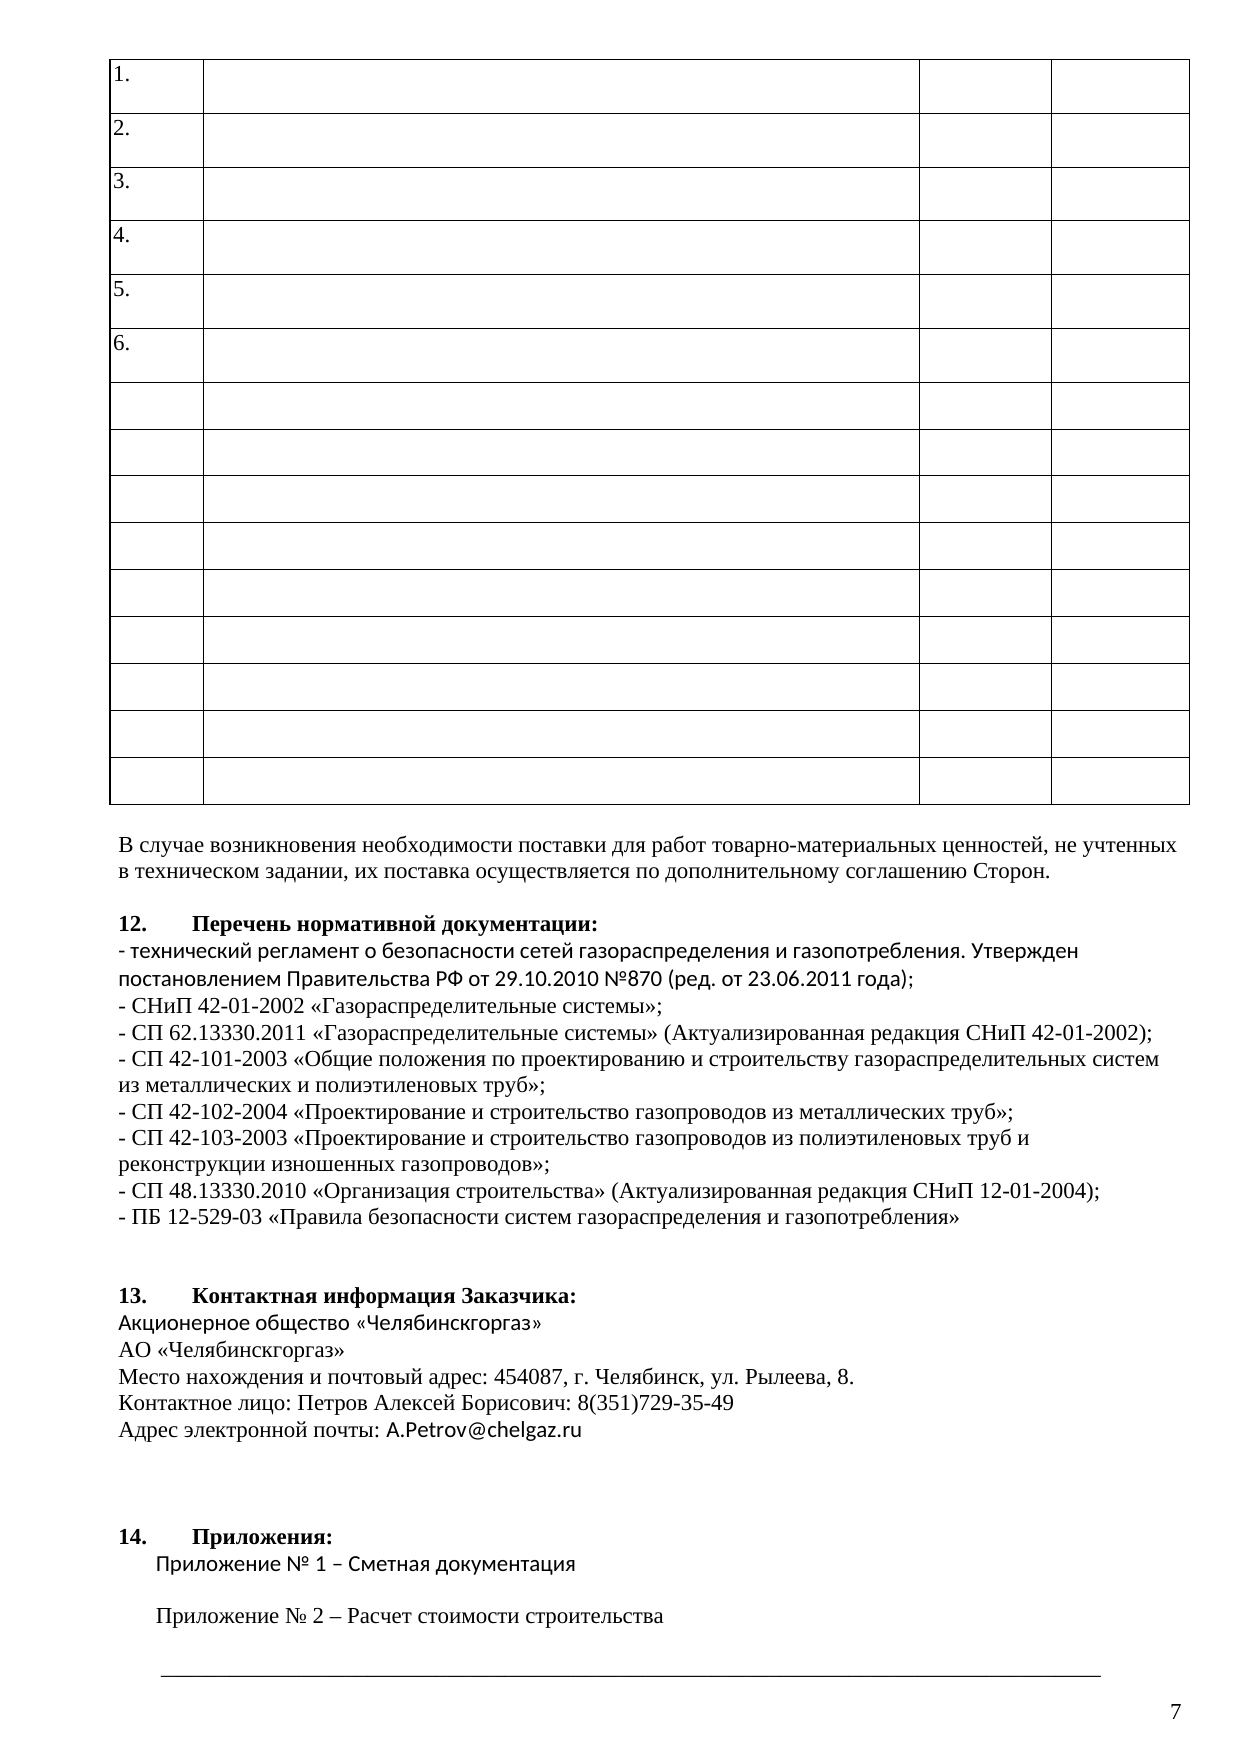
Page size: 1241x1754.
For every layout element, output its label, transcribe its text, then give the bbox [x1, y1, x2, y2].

list Контактная информация Заказчика: [118, 1282, 1181, 1308]
list Приложения: [118, 1523, 1181, 1549]
text В случае возникновения необходимости поставки для работ товарно-материальных ценностей, не учтенных в техническом задании, их поставка осуществляется по дополнительному соглашению Сторон. [118, 831, 1181, 883]
list Перечень нормативной документации: [118, 910, 1181, 936]
